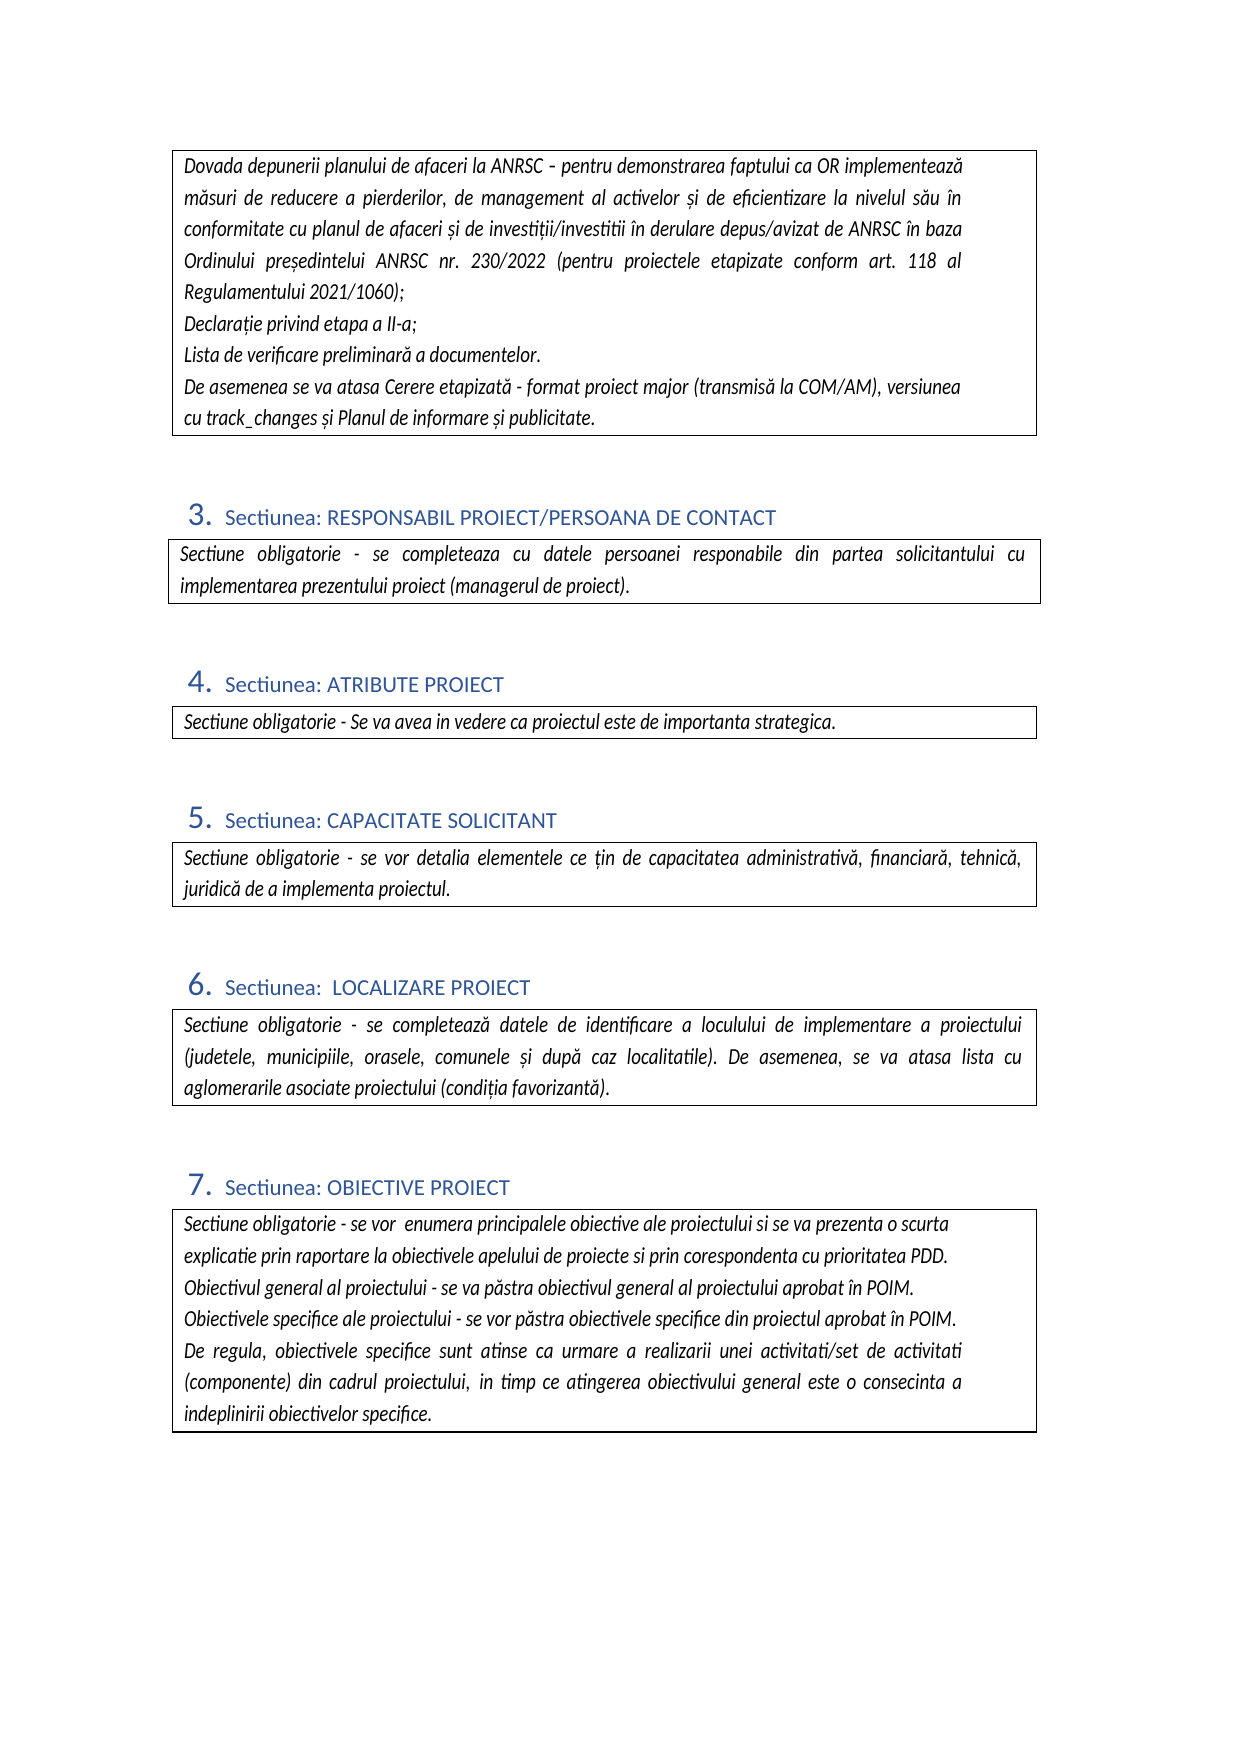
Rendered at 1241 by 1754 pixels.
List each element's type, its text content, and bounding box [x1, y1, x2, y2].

subtitle Sectiunea: CAPACITATE SOLICITANT [187, 796, 1059, 837]
subtitle Sectiunea: OBIECTIVE PROIECT [187, 1162, 1059, 1203]
table_header Sectiune obligatorie - se vor detalia elementele ce țin de capacitatea administrativă, financiară, tehnică, juridică de a implementa proiectul. [173, 843, 1036, 906]
subtitle Sectiunea: LOCALIZARE PROIECT [187, 963, 1059, 1004]
subtitle Sectiunea: RESPONSABIL PROIECT/PERSOANA DE CONTACT [187, 492, 1059, 533]
table_header Sectiune obligatorie - se completeaza cu datele persoanei responabile din partea solicitantului cu implementarea prezentului proiect (managerul de proiect). [169, 540, 1040, 602]
table_header Sectiune obligatorie - Se va avea in vedere ca proiectul este de importanta strategica. [173, 707, 1036, 738]
table_header Sectiune obligatorie - se vor enumera principalele obiective ale proiectului si se va prezenta o scurta explicatie prin raportare la obiectivele apelului de proiecte si prin corespondenta cu prioritatea PDD. Obiectivul general al proiectului - se va păstra obiectivul general al proiectului aprobat în POIM. Obiectivele specifice ale proiectului - se vor păstra obiectivele specifice din proiectul aprobat în POIM. De regula, obiectivele specifice sunt atinse ca urmare a realizarii unei activitati/set de activitati (componente) din cadrul proiectului, in timp ce atingerea obiectivului general este o consecinta a indeplinirii obiectivelor specifice. [173, 1210, 1036, 1431]
table_header Sectiune obligatorie - se completează datele de identificare a loculului de implementare a proiectului (judetele, municipiile, orasele, comunele și după caz localitatile). De asemenea, se va atasa lista cu aglomerarile asociate proiectului (condiția favorizantă). [173, 1010, 1036, 1105]
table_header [173, 151, 1036, 435]
subtitle Sectiunea: ATRIBUTE PROIECT [187, 660, 1059, 701]
